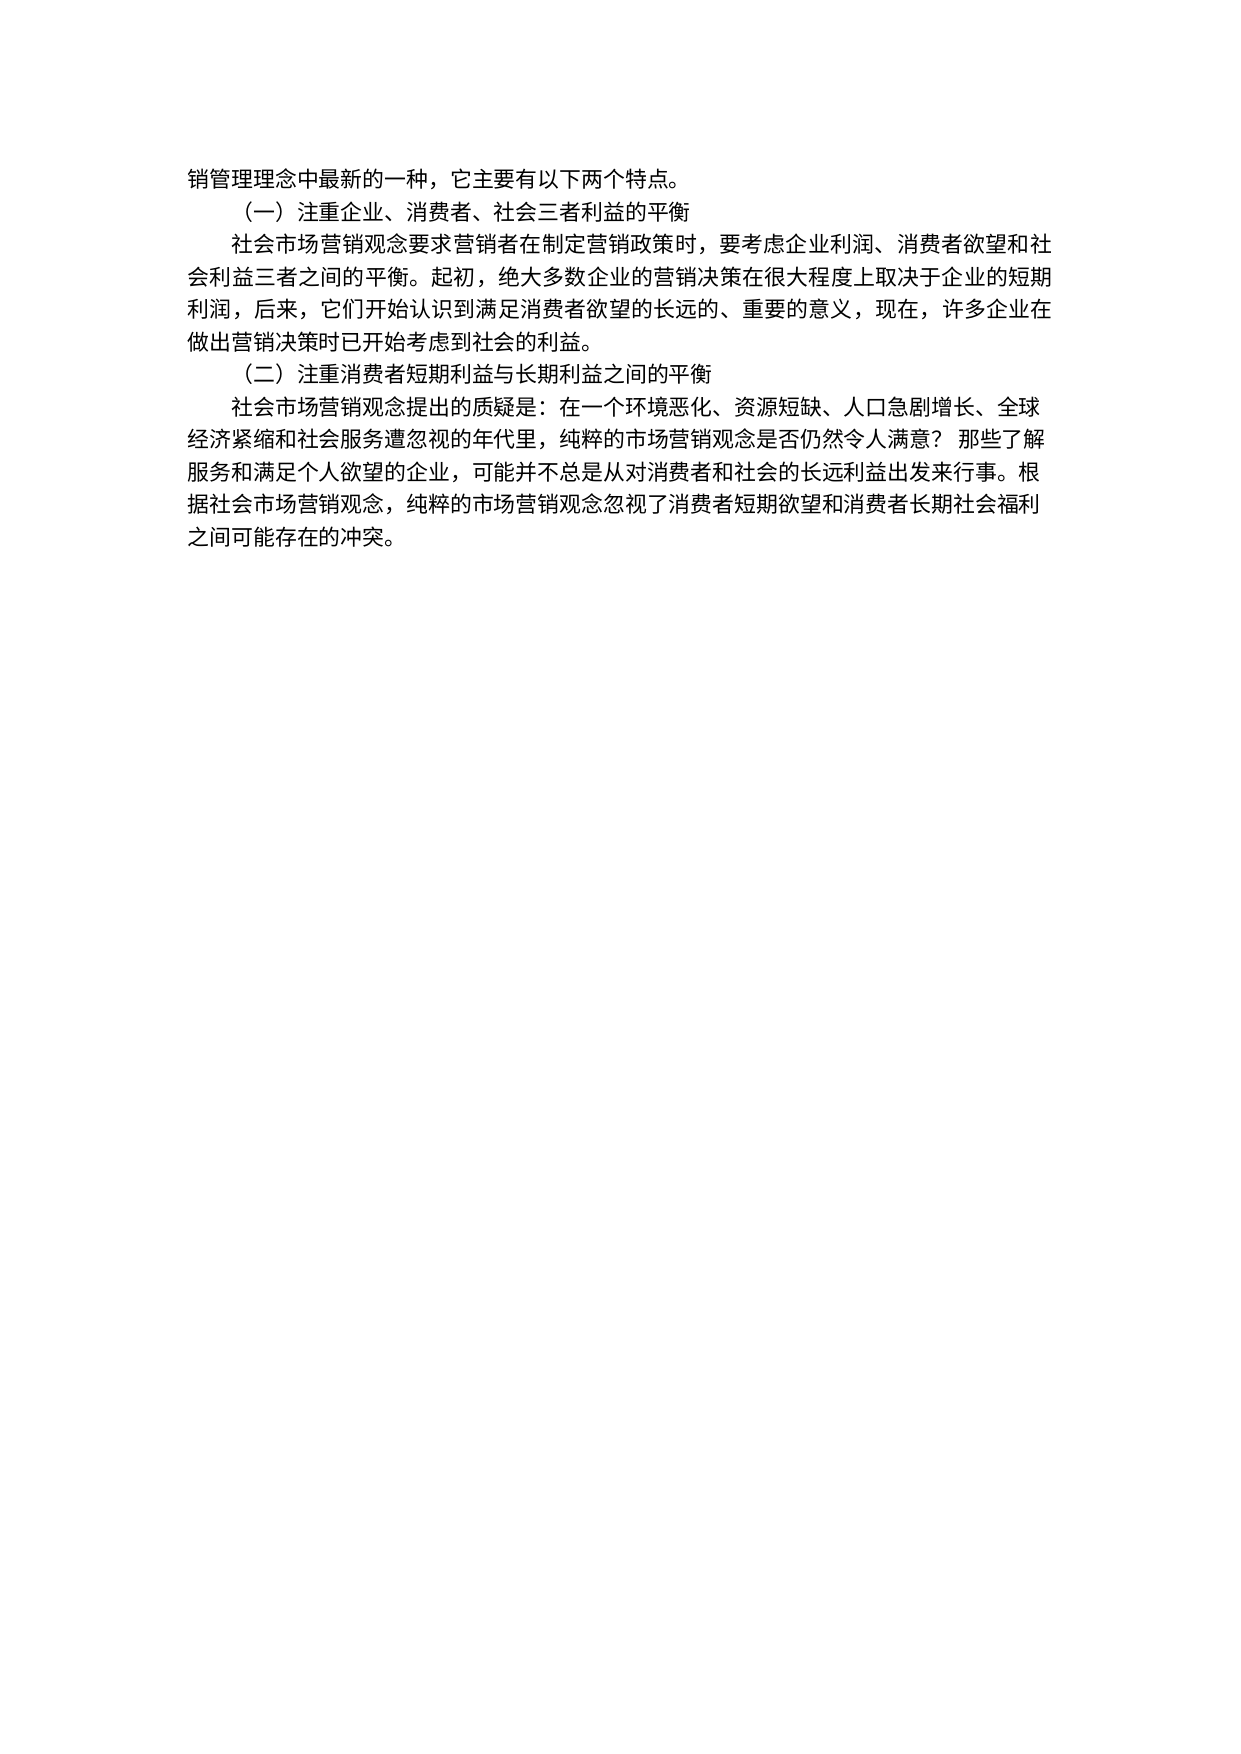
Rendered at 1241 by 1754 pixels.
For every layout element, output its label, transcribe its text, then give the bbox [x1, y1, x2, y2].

text 社会市场营销观念提出的质疑是：在一个环境恶化、资源短缺、人口急剧增长、全球经济紧缩和社会服务遭忽视的年代里，纯粹的市场营销观念是否仍然令人满意？ 那些了解服务和满足个人欲望的企业，可能并不总是从对消费者和社会的长远利益出发来行事。根据社会市场营销观念，纯粹的市场营销观念忽视了消费者短期欲望和消费者长期社会福利之间可能存在的冲突。 [187, 389, 1053, 552]
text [187, 162, 1053, 194]
text （二）注重消费者短期利益与长期利益之间的平衡 [187, 357, 1053, 389]
text （一）注重企业、消费者、社会三者利益的平衡 [187, 194, 1053, 227]
text 社会市场营销观念要求营销者在制定营销政策时，要考虑企业利润、消费者欲望和社会利益三者之间的平衡。起初，绝大多数企业的营销决策在很大程度上取决于企业的短期利润，后来，它们开始认识到满足消费者欲望的长远的、重要的意义，现在，许多企业在做出营销决策时已开始考虑到社会的利益。 [187, 227, 1053, 357]
